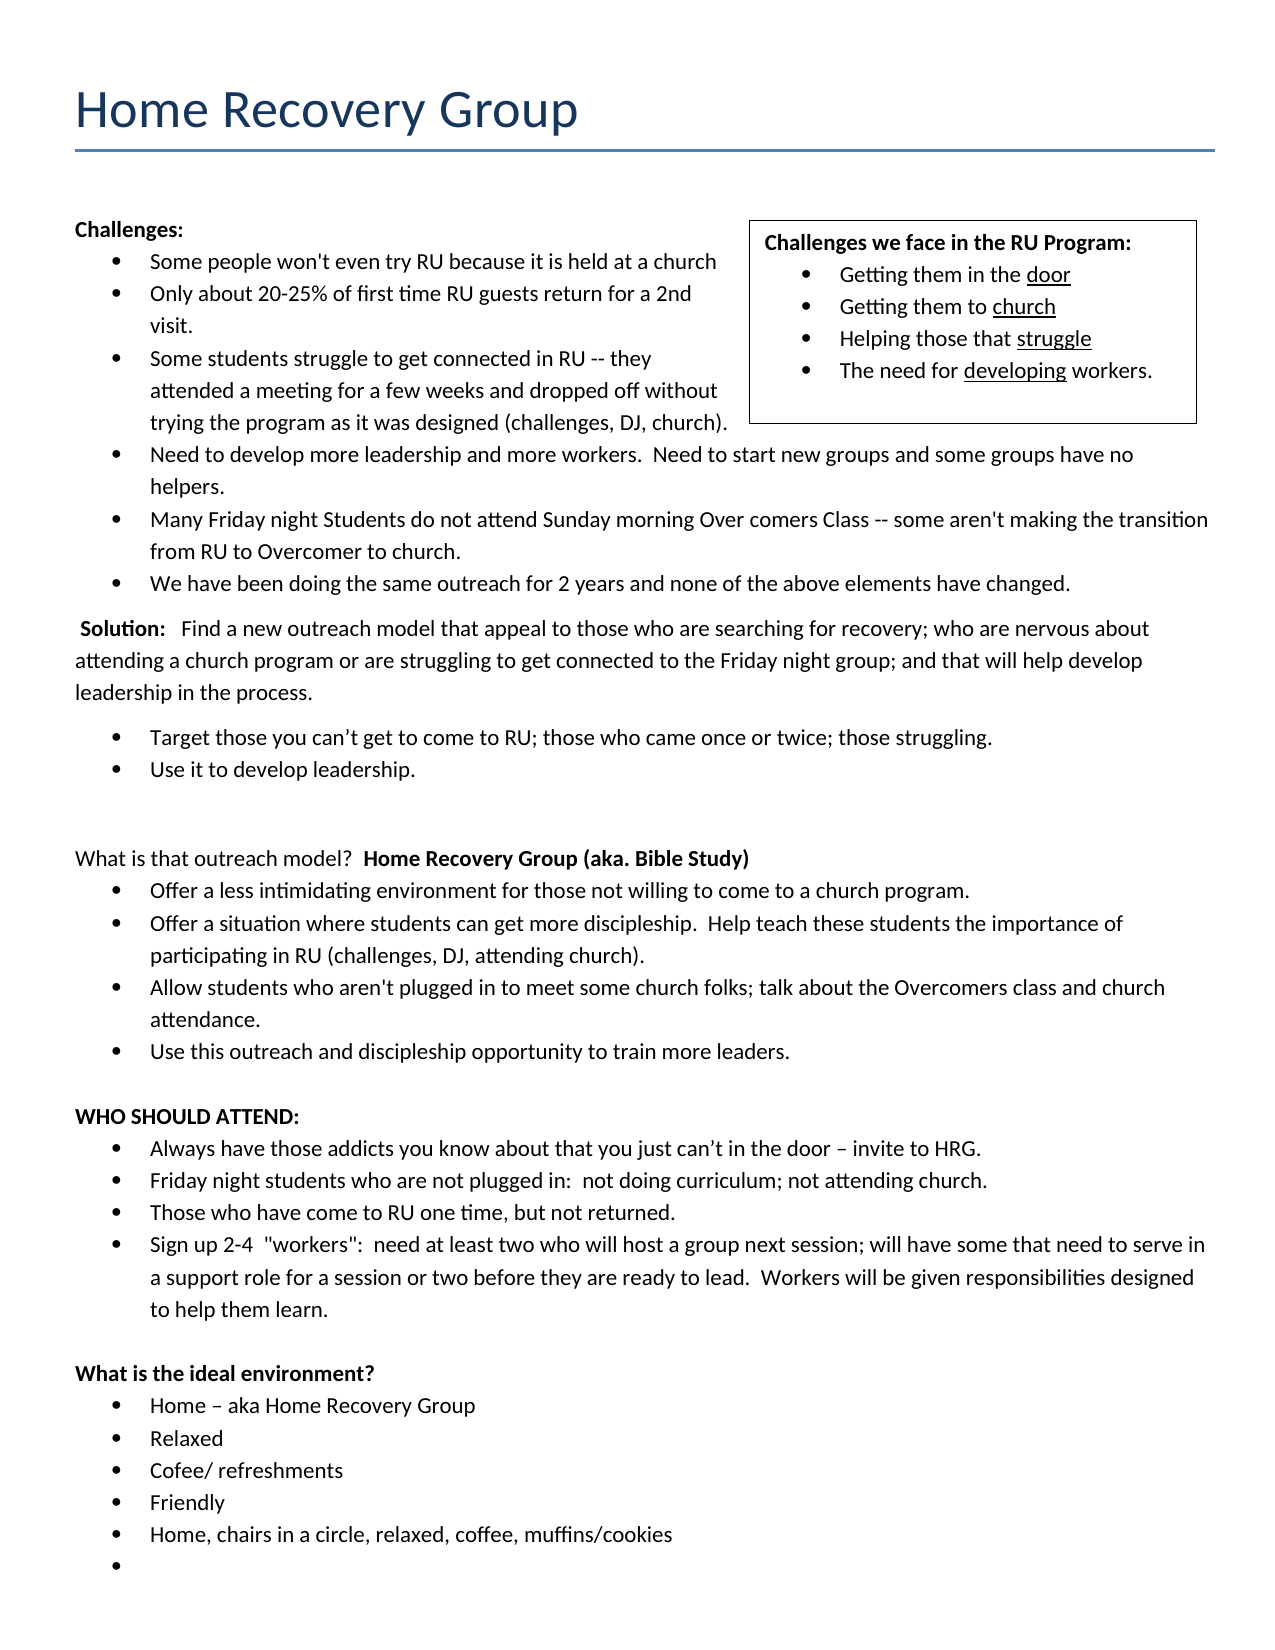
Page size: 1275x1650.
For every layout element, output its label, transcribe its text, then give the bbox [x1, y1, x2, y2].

list Friday night students who are not plugged in: not doing curriculum; not attending church. [112, 1166, 1215, 1194]
list Use it to develop leadership. [112, 755, 1215, 783]
list Some people won't even try RU because it is held at a church [112, 247, 1215, 275]
list Home, chairs in a circle, relaxed, coffee, muffins/cookies [112, 1520, 1215, 1548]
text What is that outreach model? Home Recovery Group (aka. Bible Study) [75, 844, 1215, 872]
list We have been doing the same outreach for 2 years and none of the above elements have changed. [112, 569, 1215, 597]
list Only about 20-25% of first time RU guests return for a 2nd visit. [112, 279, 1215, 339]
list Many Friday night Students do not attend Sunday morning Over comers Class -- some aren't making the transition from RU to Overcomer to church. [112, 505, 1215, 565]
list Home – aka Home Recovery Group [112, 1392, 1215, 1419]
text Solution: Find a new outreach model that appeal to those who are searching for recovery; who are nervous about attending a church program or are struggling to get connected to the Friday night group; and that will help develop leadership in the process. [75, 614, 1215, 706]
list Allow students who aren't plugged in to meet some church folks; talk about the Overcomers class and church attendance. [112, 973, 1215, 1033]
list Friendly [112, 1488, 1215, 1516]
list Cofee/ refreshments [112, 1456, 1215, 1484]
text WHO SHOULD ATTEND: [75, 1102, 1215, 1130]
list Need to develop more leadership and more workers. Need to start new groups and some groups have no helpers. [112, 440, 1215, 501]
list Offer a situation where students can get more discipleship. Help teach these students the importance of participating in RU (challenges, DJ, attending church). [112, 909, 1215, 969]
list Always have those addicts you know about that you just can’t in the door – invite to HRG. [112, 1134, 1215, 1162]
list Relaxed [112, 1424, 1215, 1452]
list Challenges: [75, 215, 1215, 243]
list Some students struggle to get connected in RU -- they attended a meeting for a few weeks and dropped off without trying the program as it was designed (challenges, DJ, church). [112, 344, 1215, 436]
title Home Recovery Group [75, 75, 1215, 149]
list Those who have come to RU one time, but not returned. [112, 1198, 1215, 1226]
list Use this outreach and discipleship opportunity to train more leaders. [112, 1037, 1215, 1066]
list Sign up 2-4 "workers": need at least two who will host a group next session; will have some that need to serve in a support role for a session or two before they are ready to lead. Workers will be given responsibilities designed to help them learn. [112, 1231, 1215, 1323]
text What is the ideal environment? [75, 1359, 1215, 1387]
list Target those you can’t get to come to RU; those who came once or twice; those struggling. [112, 723, 1215, 751]
list Offer a less intimidating environment for those not willing to come to a church program. [112, 877, 1215, 904]
